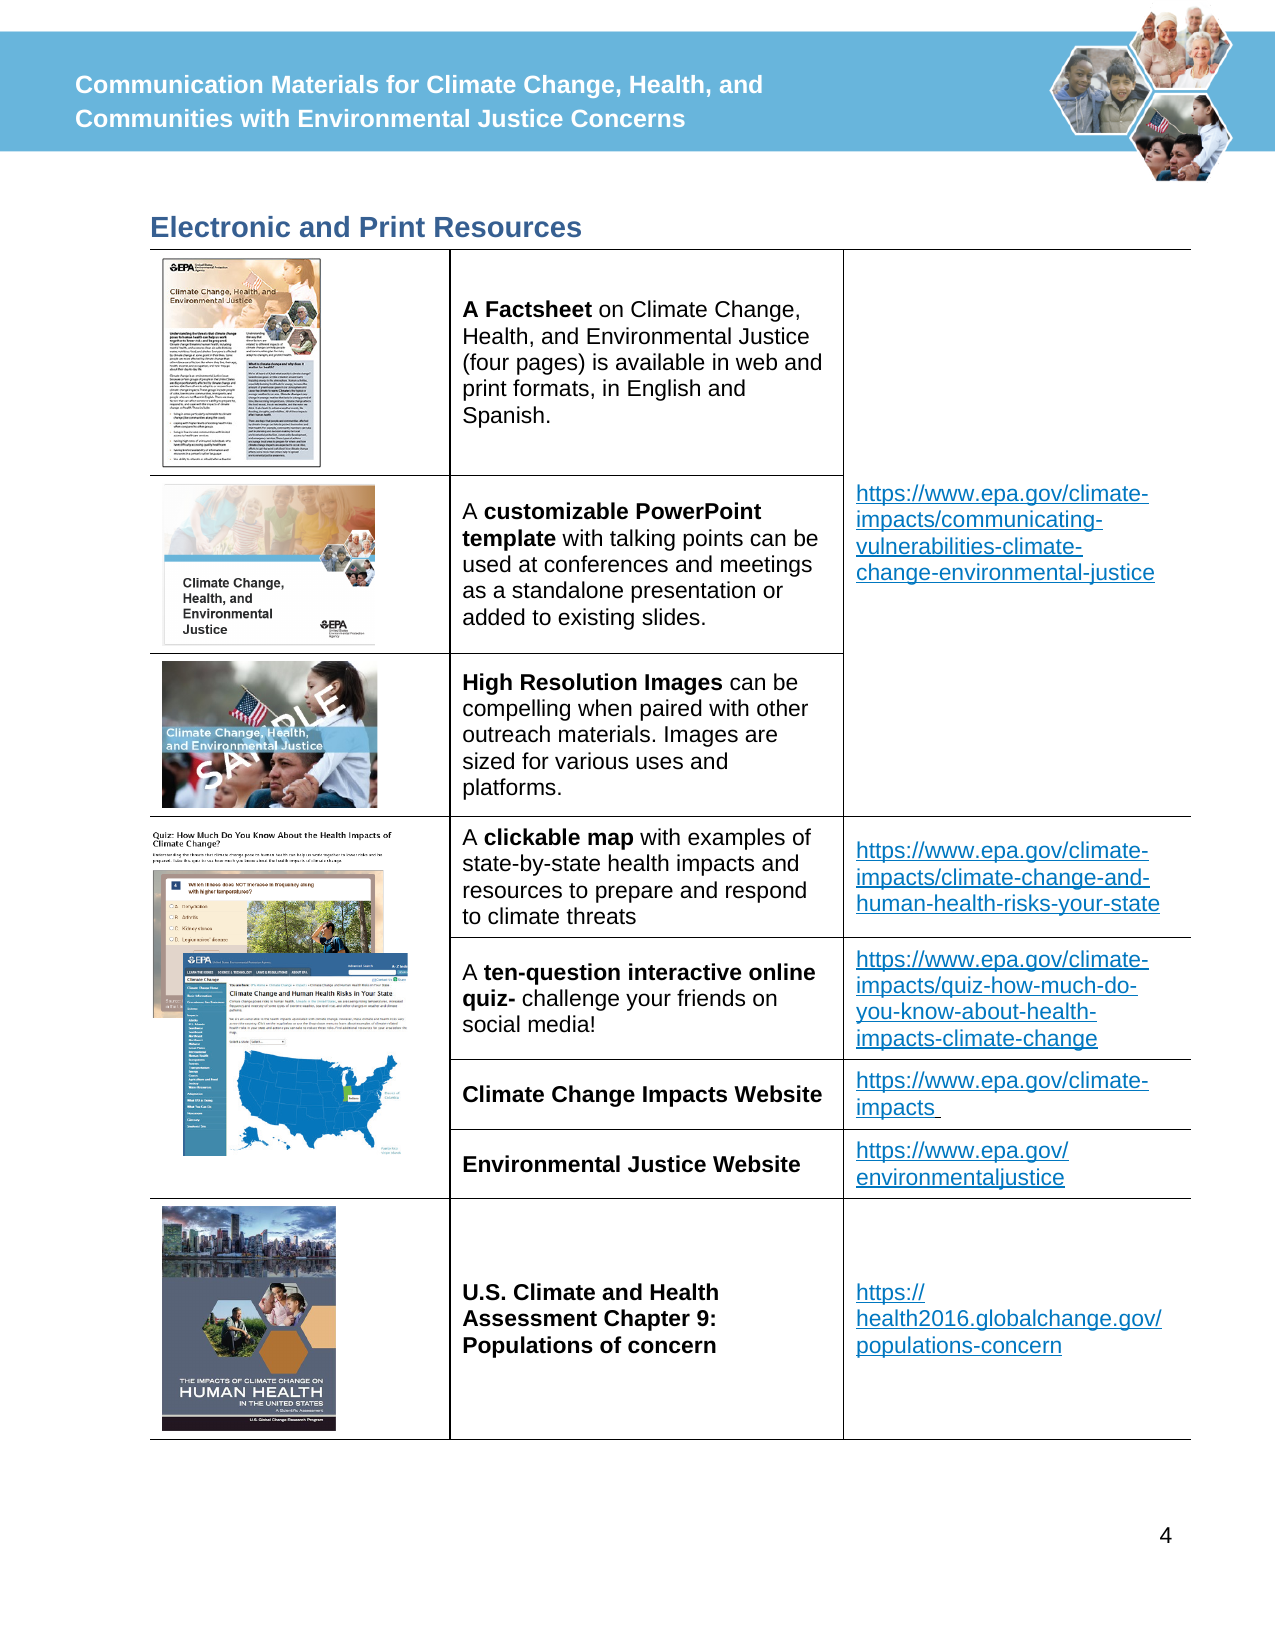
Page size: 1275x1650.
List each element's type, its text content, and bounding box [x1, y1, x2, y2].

table_header https://www.epa.gov/climate-impacts/communicating-vulnerabilities-climate-change-environmental-justice [844, 250, 1191, 816]
table_cell [150, 817, 449, 1198]
picture [0, 0, 1275, 183]
table_cell A customizable PowerPoint template with talking points can be used at conferences and meetings as a standalone presentation or added to existing slides. [451, 476, 843, 653]
table_cell A ten-question interactive online quiz- challenge your friends on social media! [451, 938, 843, 1058]
picture [162, 1206, 336, 1431]
subtitle Electronic and Print Resources [150, 210, 1172, 244]
table_cell Climate Change Impacts Website [451, 1060, 843, 1129]
table_cell High Resolution Images can be compelling when paired with other outreach materials. Images are sized for various uses and platforms. [451, 654, 843, 816]
table_cell https://www.epa.gov/environmentaljustice [844, 1130, 1191, 1198]
table_cell U.S. Climate and Health Assessment Chapter 9: Populations of concern [451, 1199, 843, 1438]
table_cell A clickable map with examples of state-by-state health impacts and resources to prepare and respond to climate threats [451, 817, 843, 937]
table_header A Factsheet on Climate Change, Health, and Environmental Justice (four pages) is available in web and print formats, in English and Spanish. [451, 250, 843, 475]
table_cell https://health2016.globalchange.gov/populations-concern [844, 1199, 1191, 1438]
table_header [150, 250, 449, 475]
picture [162, 483, 375, 646]
table_cell Environmental Justice Website [451, 1130, 843, 1198]
picture [162, 257, 322, 468]
picture [150, 827, 393, 1018]
table_cell https://www.epa.gov/climate-impacts [844, 1060, 1191, 1129]
table_cell [150, 1199, 449, 1438]
table_cell https://www.epa.gov/climate-impacts/climate-change-and-human-health-risks-your-state [844, 817, 1191, 937]
table_cell [150, 654, 449, 816]
picture [162, 661, 378, 808]
table_cell https://www.epa.gov/climate-impacts/quiz-how-much-do-you-know-about-health-impacts-climate-change [844, 938, 1191, 1058]
table_cell [150, 476, 449, 653]
